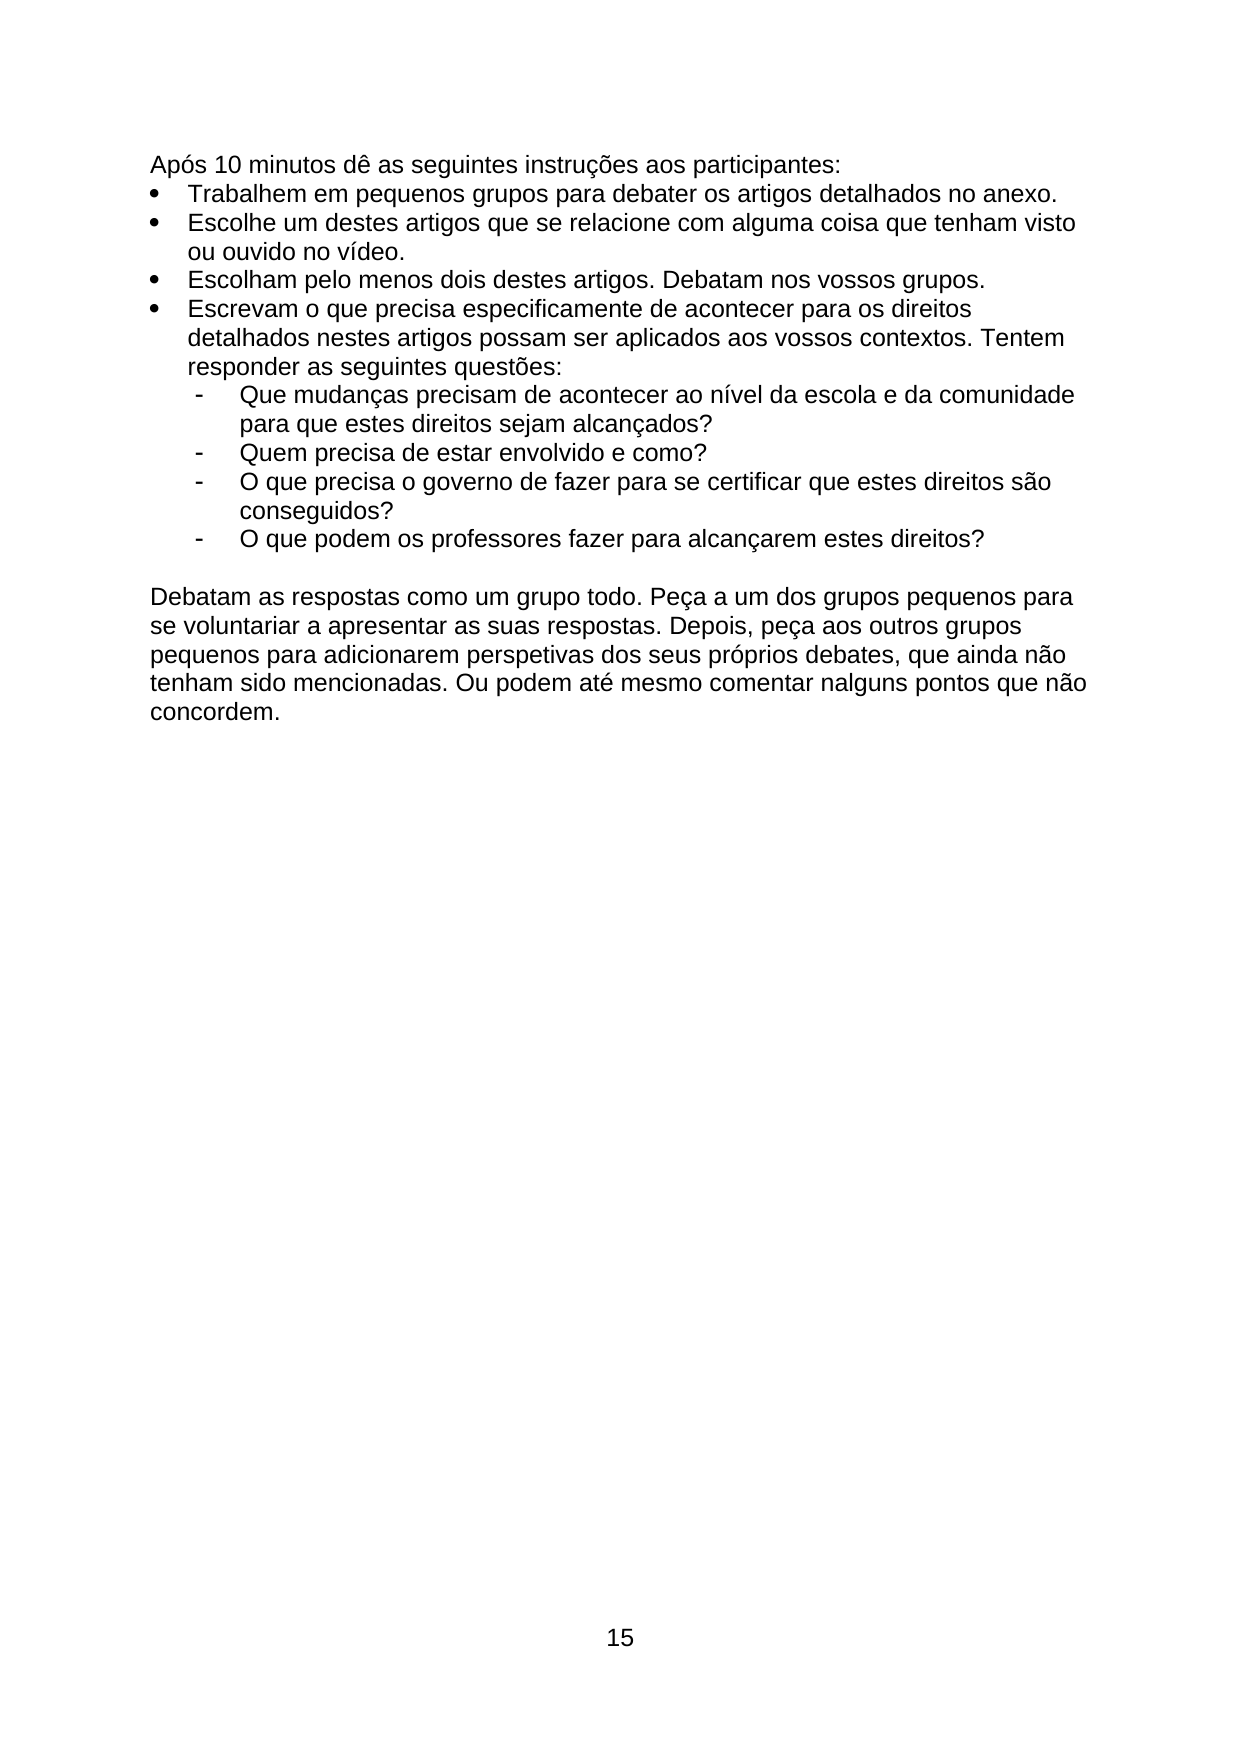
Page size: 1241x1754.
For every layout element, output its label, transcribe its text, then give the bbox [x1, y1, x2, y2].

list Que mudanças precisam de acontecer ao nível da escola e da comunidade para que estes direitos sejam alcançados? [195, 380, 1090, 438]
list Escolham pelo menos dois destes artigos. Debatam nos vossos grupos. [150, 265, 1090, 294]
list Quem precisa de estar envolvido e como? [195, 438, 1090, 467]
list O que podem os professores fazer para alcançarem estes direitos? [195, 524, 1090, 553]
list Trabalhem em pequenos grupos para debater os artigos detalhados no anexo. [150, 179, 1090, 208]
list Escrevam o que precisa especificamente de acontecer para os direitos detalhados nestes artigos possam ser aplicados aos vossos contextos. Tentem responder as seguintes questões: [150, 294, 1090, 380]
list O que precisa o governo de fazer para se certificar que estes direitos são conseguidos? [195, 467, 1090, 524]
text Debatam as respostas como um grupo todo. Peça a um dos grupos pequenos para se voluntariar a apresentar as suas respostas. Depois, peça aos outros grupos pequenos para adicionarem perspetivas dos seus próprios debates, que ainda não tenham sido mencionadas. Ou podem até mesmo comentar nalguns pontos que não concordem. [150, 582, 1090, 726]
text Após 10 minutos dê as seguintes instruções aos participantes: [150, 150, 1090, 179]
list Escolhe um destes artigos que se relacione com alguma coisa que tenham visto ou ouvido no vídeo. [150, 208, 1090, 265]
